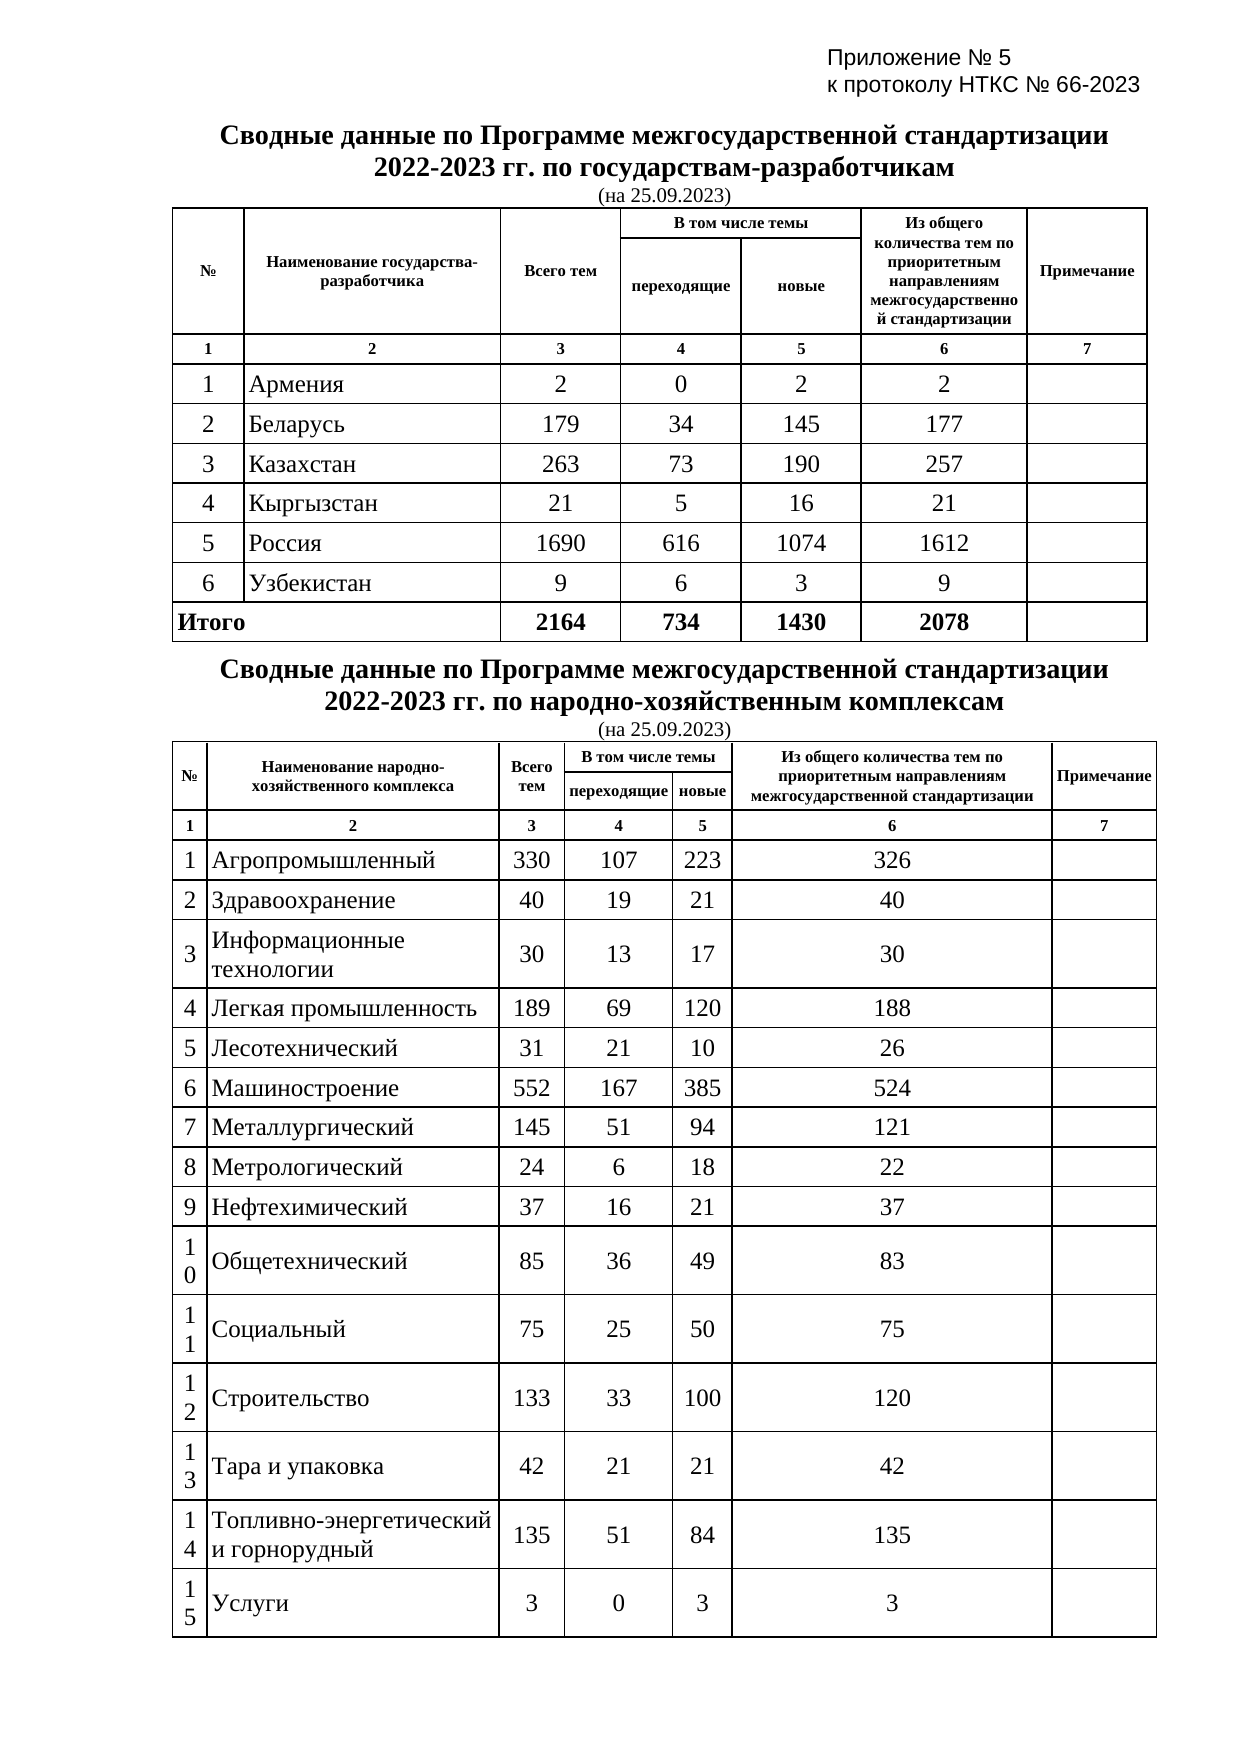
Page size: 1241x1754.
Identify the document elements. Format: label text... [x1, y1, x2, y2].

table_cell 8 [173, 1148, 206, 1186]
table_cell 12 [173, 1364, 206, 1431]
table_cell [1053, 1148, 1156, 1186]
table_cell 26 [733, 1028, 1051, 1067]
table_cell 145 [500, 1108, 564, 1146]
table_cell 7 [173, 1108, 206, 1146]
table_cell 0 [565, 1569, 672, 1636]
table_cell 135 [733, 1501, 1051, 1567]
table_cell 6 [173, 1068, 206, 1106]
table_cell 16 [742, 484, 860, 522]
table_header Из общего количества тем по приоритетным направлениям межгосударственной стандартизации [733, 742, 1052, 809]
table_cell 9 [862, 563, 1026, 601]
table_cell новые [742, 239, 860, 333]
table_cell [1028, 444, 1146, 482]
table_cell 167 [565, 1068, 672, 1106]
table_cell 4 [621, 335, 740, 363]
table_cell Металлургический [208, 1108, 498, 1146]
table_cell Армения [245, 365, 500, 403]
table_cell 24 [500, 1148, 564, 1186]
table_cell 51 [565, 1108, 672, 1146]
table_cell 40 [500, 881, 564, 919]
table_header Примечание [1053, 742, 1156, 809]
table_header В том числе темы [565, 742, 732, 771]
table_cell 2078 [862, 603, 1026, 641]
table_cell 3 [501, 335, 620, 363]
table_cell 188 [733, 989, 1051, 1027]
table_cell 100 [673, 1364, 731, 1431]
table_cell [1028, 365, 1146, 403]
table_cell 263 [501, 444, 620, 482]
table_cell [1053, 1364, 1156, 1431]
table_cell 21 [565, 1432, 672, 1499]
table_cell 4 [173, 484, 243, 522]
table_header Всего тем [501, 209, 620, 333]
table_cell [1053, 1295, 1156, 1362]
table_cell 7 [1053, 811, 1156, 839]
table_cell новые [673, 773, 731, 809]
table_cell 145 [742, 404, 860, 442]
table_cell 11 [173, 1295, 206, 1362]
table_cell 21 [673, 1432, 731, 1499]
table_cell 385 [673, 1068, 731, 1106]
table_cell 2 [742, 365, 860, 403]
table_cell 7 [1028, 335, 1146, 363]
table_cell 6 [565, 1148, 672, 1186]
table_cell 42 [733, 1432, 1051, 1499]
table_cell 1074 [742, 523, 860, 561]
table_cell 6 [862, 335, 1026, 363]
table_cell 3 [742, 563, 860, 601]
table_header Всего тем [500, 742, 564, 809]
table_cell 257 [862, 444, 1026, 482]
table_cell 13 [173, 1432, 206, 1499]
table_cell 135 [500, 1501, 564, 1567]
table_cell Тара и упаковка [208, 1432, 498, 1499]
table_cell [1053, 1569, 1156, 1636]
table_cell 4 [173, 989, 206, 1027]
table_cell [1028, 484, 1146, 522]
table_cell Машиностроение [208, 1068, 498, 1106]
table_header Примечание [1028, 209, 1146, 333]
table_cell 75 [733, 1295, 1051, 1362]
table_cell Лесотехнический [208, 1028, 498, 1067]
table_cell 37 [500, 1187, 564, 1225]
table_cell [1053, 1187, 1156, 1225]
table_cell 40 [733, 881, 1051, 919]
table_cell 524 [733, 1068, 1051, 1106]
table_cell 21 [673, 881, 731, 919]
table_cell 5 [742, 335, 860, 363]
table_cell 3 [500, 1569, 564, 1636]
table_header № [173, 209, 243, 333]
table_cell 14 [173, 1501, 206, 1567]
table_cell 223 [673, 841, 731, 879]
table_cell переходящие [621, 239, 740, 333]
table_cell 179 [501, 404, 620, 442]
table_cell Беларусь [245, 404, 500, 442]
text 2022-2023 гг. по государствам-разработчикам [177, 151, 1152, 183]
table_cell 6 [733, 811, 1051, 839]
text Сводные данные по Программе межгосударственной стандартизации [177, 652, 1152, 684]
table_cell 2 [173, 881, 206, 919]
table_cell 73 [621, 444, 740, 482]
table_cell 3 [500, 811, 564, 839]
table_cell 10 [673, 1028, 731, 1067]
table_cell 1 [173, 335, 243, 363]
table_cell [1053, 1432, 1156, 1499]
table_cell Социальный [208, 1295, 498, 1362]
table_cell 2 [501, 365, 620, 403]
table_cell 330 [500, 841, 564, 879]
table_cell Топливно-энергетический и горнорудный [208, 1501, 498, 1567]
table_cell 49 [673, 1227, 731, 1294]
table_cell 16 [565, 1187, 672, 1225]
table_cell 94 [673, 1108, 731, 1146]
table_cell Казахстан [245, 444, 500, 482]
table_cell Агропромышленный [208, 841, 498, 879]
table_cell переходящие [565, 773, 672, 809]
table_cell 9 [173, 1187, 206, 1225]
table_cell [1053, 841, 1156, 879]
table_cell 2 [173, 404, 243, 442]
table_cell 133 [500, 1364, 564, 1431]
table_cell Услуги [208, 1569, 498, 1636]
table_cell 6 [621, 563, 740, 601]
table_header № [173, 742, 207, 809]
table_cell 18 [673, 1148, 731, 1186]
table_cell 75 [500, 1295, 564, 1362]
table_cell 3 [733, 1569, 1051, 1636]
table_cell 0 [621, 365, 740, 403]
table_cell Кыргызстан [245, 484, 500, 522]
table_cell [1053, 1108, 1156, 1146]
table_cell 177 [862, 404, 1026, 442]
table_cell Строительство [208, 1364, 498, 1431]
table_cell 13 [565, 920, 672, 987]
table_cell 3 [173, 444, 243, 482]
table_cell 552 [500, 1068, 564, 1106]
text (на 25.09.2023) [177, 183, 1152, 207]
table_cell [1028, 523, 1146, 561]
table_cell 30 [733, 920, 1051, 987]
table_cell 42 [500, 1432, 564, 1499]
table_cell 84 [673, 1501, 731, 1567]
table_cell [1053, 1068, 1156, 1106]
table_cell 5 [673, 811, 731, 839]
table_cell 15 [173, 1569, 206, 1636]
table_cell 2 [208, 811, 498, 839]
table_cell 6 [173, 563, 243, 601]
table_cell 107 [565, 841, 672, 879]
table_header В том числе темы [621, 209, 860, 237]
table_cell Итого [173, 603, 500, 641]
table_header Из общего количества тем по приоритетным направлениям межгосударственной стандартизации [862, 209, 1026, 333]
table_cell 3 [673, 1569, 731, 1636]
table_cell 1612 [862, 523, 1026, 561]
table_cell 33 [565, 1364, 672, 1431]
table_cell [1053, 1028, 1156, 1067]
table_cell 2 [245, 335, 500, 363]
table_cell [1053, 1227, 1156, 1294]
table_cell 30 [500, 920, 564, 987]
table_cell 5 [621, 484, 740, 522]
table_cell Россия [245, 523, 500, 561]
table_cell 25 [565, 1295, 672, 1362]
table_cell Информационные технологии [208, 920, 498, 987]
table_cell 17 [673, 920, 731, 987]
table_cell 9 [501, 563, 620, 601]
table_cell 85 [500, 1227, 564, 1294]
table_cell 189 [500, 989, 564, 1027]
table_cell 734 [621, 603, 740, 641]
table_cell 1 [173, 811, 206, 839]
table_cell [1028, 404, 1146, 442]
table_cell 21 [862, 484, 1026, 522]
table_cell Нефтехимический [208, 1187, 498, 1225]
table_cell Узбекистан [245, 563, 500, 601]
table_cell 10 [173, 1227, 206, 1294]
table_header Наименование народно-хозяйственного комплекса [208, 742, 499, 809]
table_cell 120 [733, 1364, 1051, 1431]
table_cell 3 [173, 920, 206, 987]
table_cell 37 [733, 1187, 1051, 1225]
table_cell 5 [173, 523, 243, 561]
table_cell [1028, 563, 1146, 601]
table_cell 1 [173, 365, 243, 403]
table_cell 2 [862, 365, 1026, 403]
table_cell 50 [673, 1295, 731, 1362]
table_cell Общетехнический [208, 1227, 498, 1294]
table_cell [1053, 881, 1156, 919]
table_cell 19 [565, 881, 672, 919]
table_cell 21 [565, 1028, 672, 1067]
table_header Наименование государства-разработчика [245, 209, 500, 333]
table_cell 190 [742, 444, 860, 482]
table_cell 1430 [742, 603, 860, 641]
text (на 25.09.2023) [177, 717, 1152, 741]
table_cell 120 [673, 989, 731, 1027]
text 2022-2023 гг. по народно-хозяйственным комплексам [177, 684, 1152, 717]
table_cell 83 [733, 1227, 1051, 1294]
table_cell 69 [565, 989, 672, 1027]
table_cell Легкая промышленность [208, 989, 498, 1027]
table_cell 34 [621, 404, 740, 442]
table_cell 31 [500, 1028, 564, 1067]
text Сводные данные по Программе межгосударственной стандартизации [177, 118, 1152, 151]
table_cell [1028, 603, 1146, 641]
table_cell 51 [565, 1501, 672, 1567]
table_cell 2164 [501, 603, 620, 641]
table_cell 21 [673, 1187, 731, 1225]
table_cell 36 [565, 1227, 672, 1294]
table_cell [1053, 920, 1156, 987]
table_cell Метрологический [208, 1148, 498, 1186]
table_cell [1053, 1501, 1156, 1567]
table_cell 616 [621, 523, 740, 561]
table_cell 5 [173, 1028, 206, 1067]
table_cell 21 [501, 484, 620, 522]
table_cell 1690 [501, 523, 620, 561]
table_cell 1 [173, 841, 206, 879]
table_cell 22 [733, 1148, 1051, 1186]
table_cell 4 [565, 811, 672, 839]
table_cell 121 [733, 1108, 1051, 1146]
table_cell 326 [733, 841, 1051, 879]
table_cell [1053, 989, 1156, 1027]
table_cell Здравоохранение [208, 881, 498, 919]
